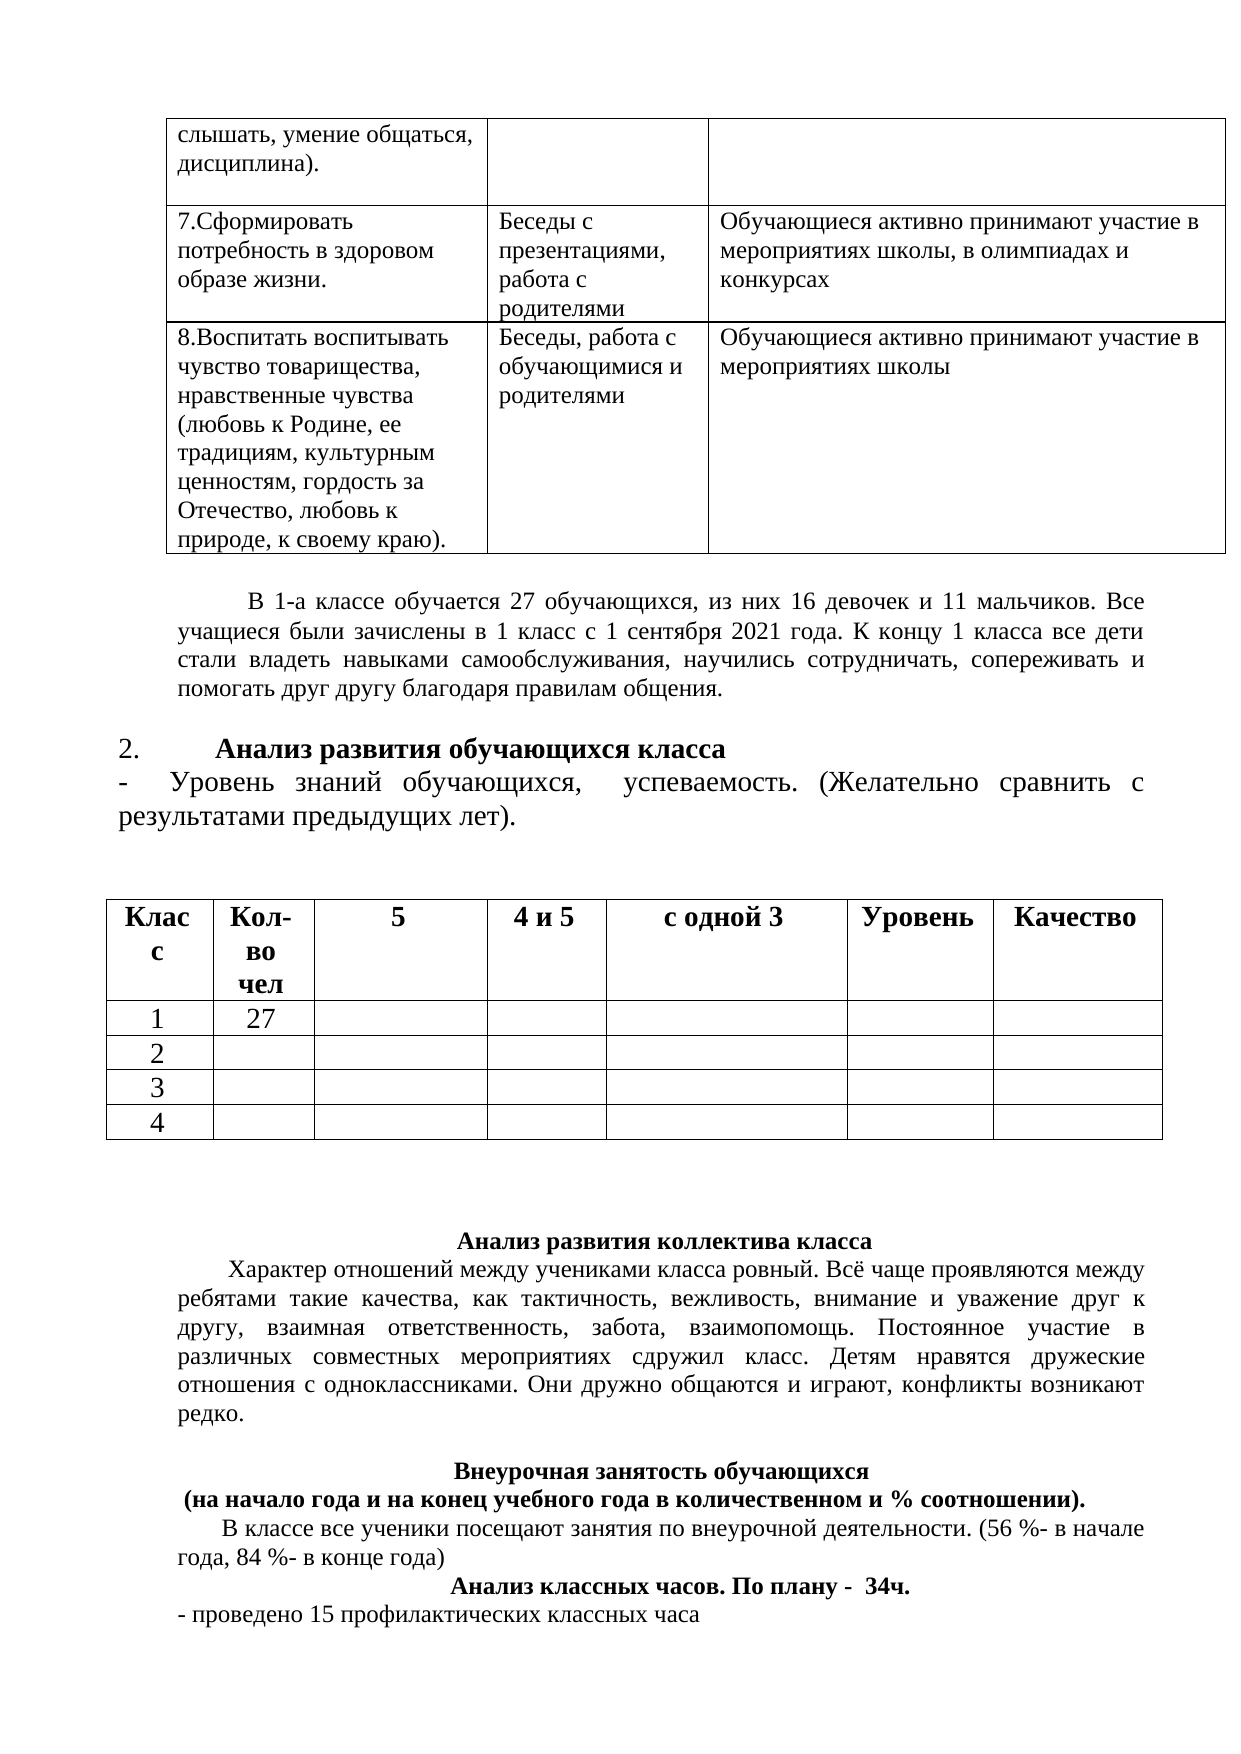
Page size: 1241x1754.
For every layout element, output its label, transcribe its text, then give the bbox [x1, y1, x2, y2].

table_cell 27 [214, 1001, 314, 1035]
table_cell [607, 1105, 847, 1138]
list В 1-а классе обучается 27 обучающихся, из них 16 девочек и 11 мальчиков. Все учащиеся были зачислены в 1 класс с 1 сентября 2021 года. К концу 1 класса все дети стали владеть навыками самообслуживания, научились сотрудничать, сопереживать и помогать друг другу благодаря правилам общения. [177, 582, 1146, 702]
table_cell [315, 1001, 487, 1035]
table_cell [607, 1070, 847, 1104]
text (на начало года и на конец учебного года в количественном и % соотношении). [177, 1484, 1146, 1513]
text - Уровень знаний обучающихся, успеваемость. (Желательно сравнить с результатами предыдущих лет). [118, 764, 1146, 831]
table_cell 4 [107, 1105, 213, 1138]
table_cell [607, 1001, 847, 1035]
list Характер отношений между учениками класса ровный. Всё чаще проявляются между ребятами такие качества, как тактичность, вежливость, внимание и уважение друг к другу, взаимная ответственность, забота, взаимопомощь. Постоянное участие в различных совместных мероприятиях сдружил класс. Детям нравятся дружеские отношения с одноклассниками. Они дружно общаются и играют, конфликты возникают редко. [177, 1254, 1146, 1427]
table_header с одной 3 [607, 900, 847, 1000]
table_cell [488, 1070, 606, 1104]
table_header Класс [107, 900, 213, 1000]
table_header Кол-во чел [214, 900, 314, 1000]
table_header Уровень [848, 900, 993, 1000]
table_cell [488, 1001, 606, 1035]
table_header 4 и 5 [488, 900, 606, 1000]
table_cell [848, 1105, 993, 1138]
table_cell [709, 119, 1225, 205]
table_cell Беседы с презентациями, работа с родителями [488, 206, 708, 321]
table_cell Обучающиеся активно принимают участие в мероприятиях школы [709, 323, 1225, 552]
table_cell [214, 1105, 314, 1138]
text Анализ развития коллектива класса [177, 1226, 1152, 1254]
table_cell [167, 119, 487, 205]
table_cell Беседы, работа с обучающимися и родителями [488, 323, 708, 552]
text Внеурочная занятость обучающихся [177, 1456, 1146, 1484]
table_cell [315, 1105, 487, 1138]
table_cell [214, 1070, 314, 1104]
table_header 5 [315, 900, 487, 1000]
table_cell [607, 1036, 847, 1069]
table_cell [315, 1070, 487, 1104]
list Анализ развития обучающихся класса [118, 731, 1146, 764]
table_cell [848, 1001, 993, 1035]
text - проведено 15 профилактических классных часа [177, 1599, 1146, 1628]
table_cell [994, 1105, 1162, 1138]
table_cell [848, 1070, 993, 1104]
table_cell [488, 119, 708, 205]
table_cell 3 [107, 1070, 213, 1104]
table_cell [214, 1036, 314, 1069]
table_cell [994, 1036, 1162, 1069]
table_cell [994, 1070, 1162, 1104]
table_cell [994, 1001, 1162, 1035]
table_cell [488, 1105, 606, 1138]
table_cell [488, 1036, 606, 1069]
table_cell [848, 1036, 993, 1069]
table_cell 7.Сформировать потребность в здоровом образе жизни. [167, 206, 487, 321]
list Анализ классных часов. По плану - 34ч. [177, 1571, 1146, 1599]
table_cell [315, 1036, 487, 1069]
list В классе все ученики посещают занятия по внеурочной деятельности. (56 %- в начале года, 84 %- в конце года) [177, 1513, 1146, 1571]
table_cell 8.Воспитать воспитывать чувство товарищества, нравственные чувства (любовь к Родине, ее традициям, культурным ценностям, гордость за Отечество, любовь к природе, к своему краю). [167, 323, 487, 552]
table_cell 2 [107, 1036, 213, 1069]
table_cell Обучающиеся активно принимают участие в мероприятиях школы, в олимпиадах и конкурсах [709, 206, 1225, 321]
table_header Качество [994, 900, 1162, 1000]
table_cell 1 [107, 1001, 213, 1035]
